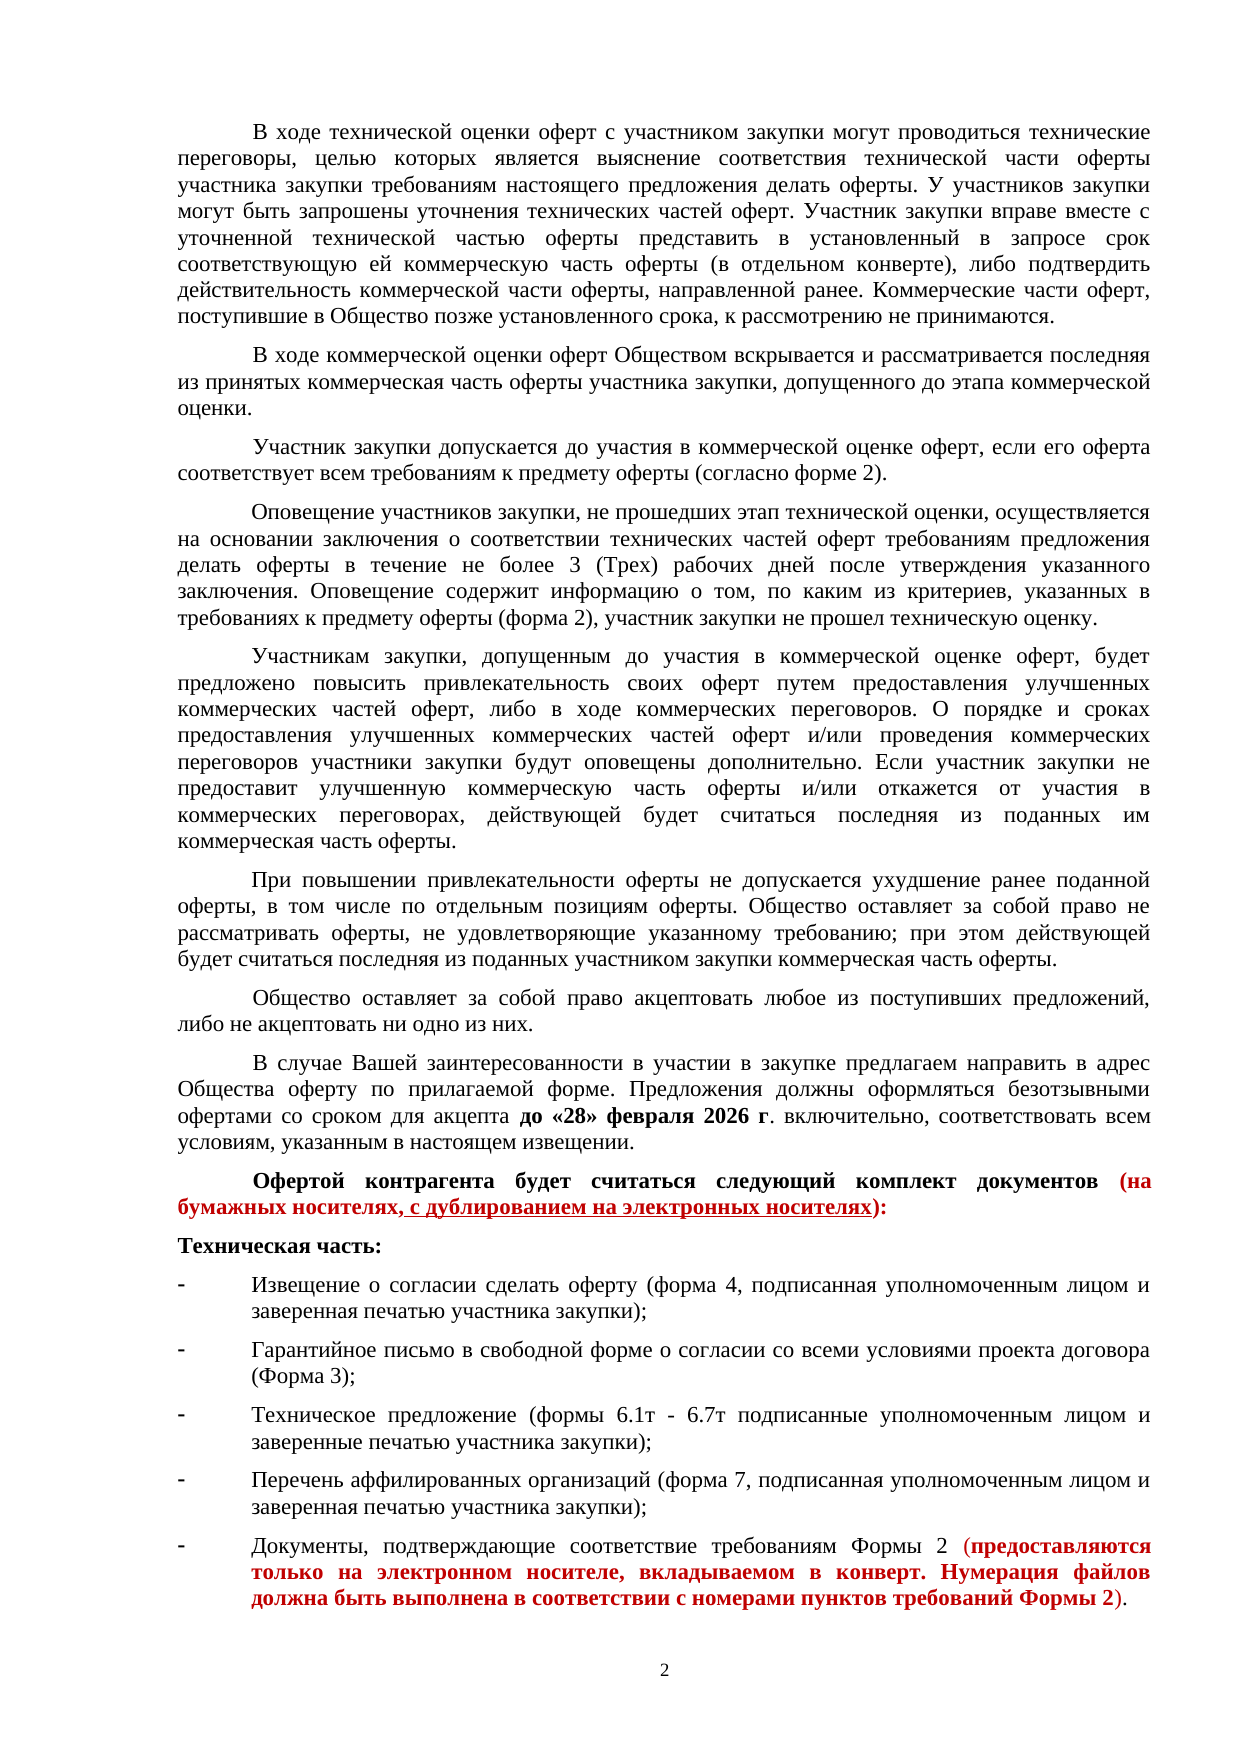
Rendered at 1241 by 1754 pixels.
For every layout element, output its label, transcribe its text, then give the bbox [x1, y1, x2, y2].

list При повышении привлекательности оферты не допускается ухудшение ранее поданной оферты, в том числе по отдельным позициям оферты. Общество оставляет за собой право не рассматривать оферты, не удовлетворяющие указанному требованию; при этом действующей будет считаться последняя из поданных участником закупки коммерческая часть оферты. [177, 866, 1152, 971]
list Техническое предложение (формы 6.1т - 6.7т подписанные уполномоченным лицом и заверенные печатью участника закупки); [177, 1401, 1152, 1454]
list Участникам закупки, допущенным до участия в коммерческой оценке оферт, будет предложено повысить привлекательность своих оферт путем предоставления улучшенных коммерческих частей оферт, либо в ходе коммерческих переговоров. О порядке и сроках предоставления улучшенных коммерческих частей оферт и/или проведения коммерческих переговоров участники закупки будут оповещены дополнительно. Если участник закупки не предоставит улучшенную коммерческую часть оферты и/или откажется от участия в коммерческих переговорах, действующей будет считаться последняя из поданных им коммерческая часть оферты. [177, 642, 1152, 853]
list Оповещение участников закупки, не прошедших этап технической оценки, осуществляется на основании заключения о соответствии технических частей оферт требованиям предложения делать оферты в течение не более 3 (Трех) рабочих дней после утверждения указанного заключения. Оповещение содержит информацию о том, по каким из критериев, указанных в требованиях к предмету оферты (форма 2), участник закупки не прошел техническую оценку. [177, 498, 1152, 630]
text В ходе технической оценки оферт с участником закупки могут проводиться технические переговоры, целью которых является выяснение соответствия технической части оферты участника закупки требованиям настоящего предложения делать оферты. У участников закупки могут быть запрошены уточнения технических частей оферт. Участник закупки вправе вместе с уточненной технической частью оферты представить в установленный в запросе срок соответствующую ей коммерческую часть оферты (в отдельном конверте), либо подтвердить действительность коммерческой части оферты, направленной ранее. Коммерческие части оферт, поступившие в Общество позже установленного срока, к рассмотрению не принимаются. [177, 118, 1152, 329]
list Перечень аффилированных организаций (форма 7, подписанная уполномоченным лицом и заверенная печатью участника закупки); [177, 1467, 1152, 1519]
text Участник закупки допускается до участия в коммерческой оценке оферт, если его оферта соответствует всем требованиям к предмету оферты (согласно форме 2). [177, 433, 1152, 486]
list Извещение о согласии сделать оферту (форма 4, подписанная уполномоченным лицом и заверенная печатью участника закупки); [177, 1271, 1152, 1324]
text Техническая часть: [177, 1232, 1152, 1258]
text В ходе коммерческой оценки оферт Обществом вскрывается и рассматривается последняя из принятых коммерческая часть оферты участника закупки, допущенного до этапа коммерческой оценки. [177, 341, 1152, 421]
list Гарантийное письмо в свободной форме о согласии со всеми условиями проекта договора (Форма 3); [177, 1336, 1152, 1389]
list Документы, подтверждающие соответствие требованиям Формы 2 (предоставляются только на электронном носителе, вкладываемом в конверт. Нумерация файлов должна быть выполнена в соответствии с номерами пунктов требований Формы 2). [177, 1532, 1152, 1611]
text Общество оставляет за собой право акцептовать любое из поступивших предложений, либо не акцептовать ни одно из них. [177, 984, 1152, 1036]
text Офертой контрагента будет считаться следующий комплект документов (на бумажных носителях, с дублированием на электронных носителях): [177, 1167, 1152, 1219]
text В случае Вашей заинтересованности в участии в закупке предлагаем направить в адрес Общества оферту по прилагаемой форме. Предложения должны оформляться безотзывными офертами со сроком для акцепта до «28» февраля 2026 г. включительно, соответствовать всем условиям, указанным в настоящем извещении. [177, 1049, 1152, 1154]
